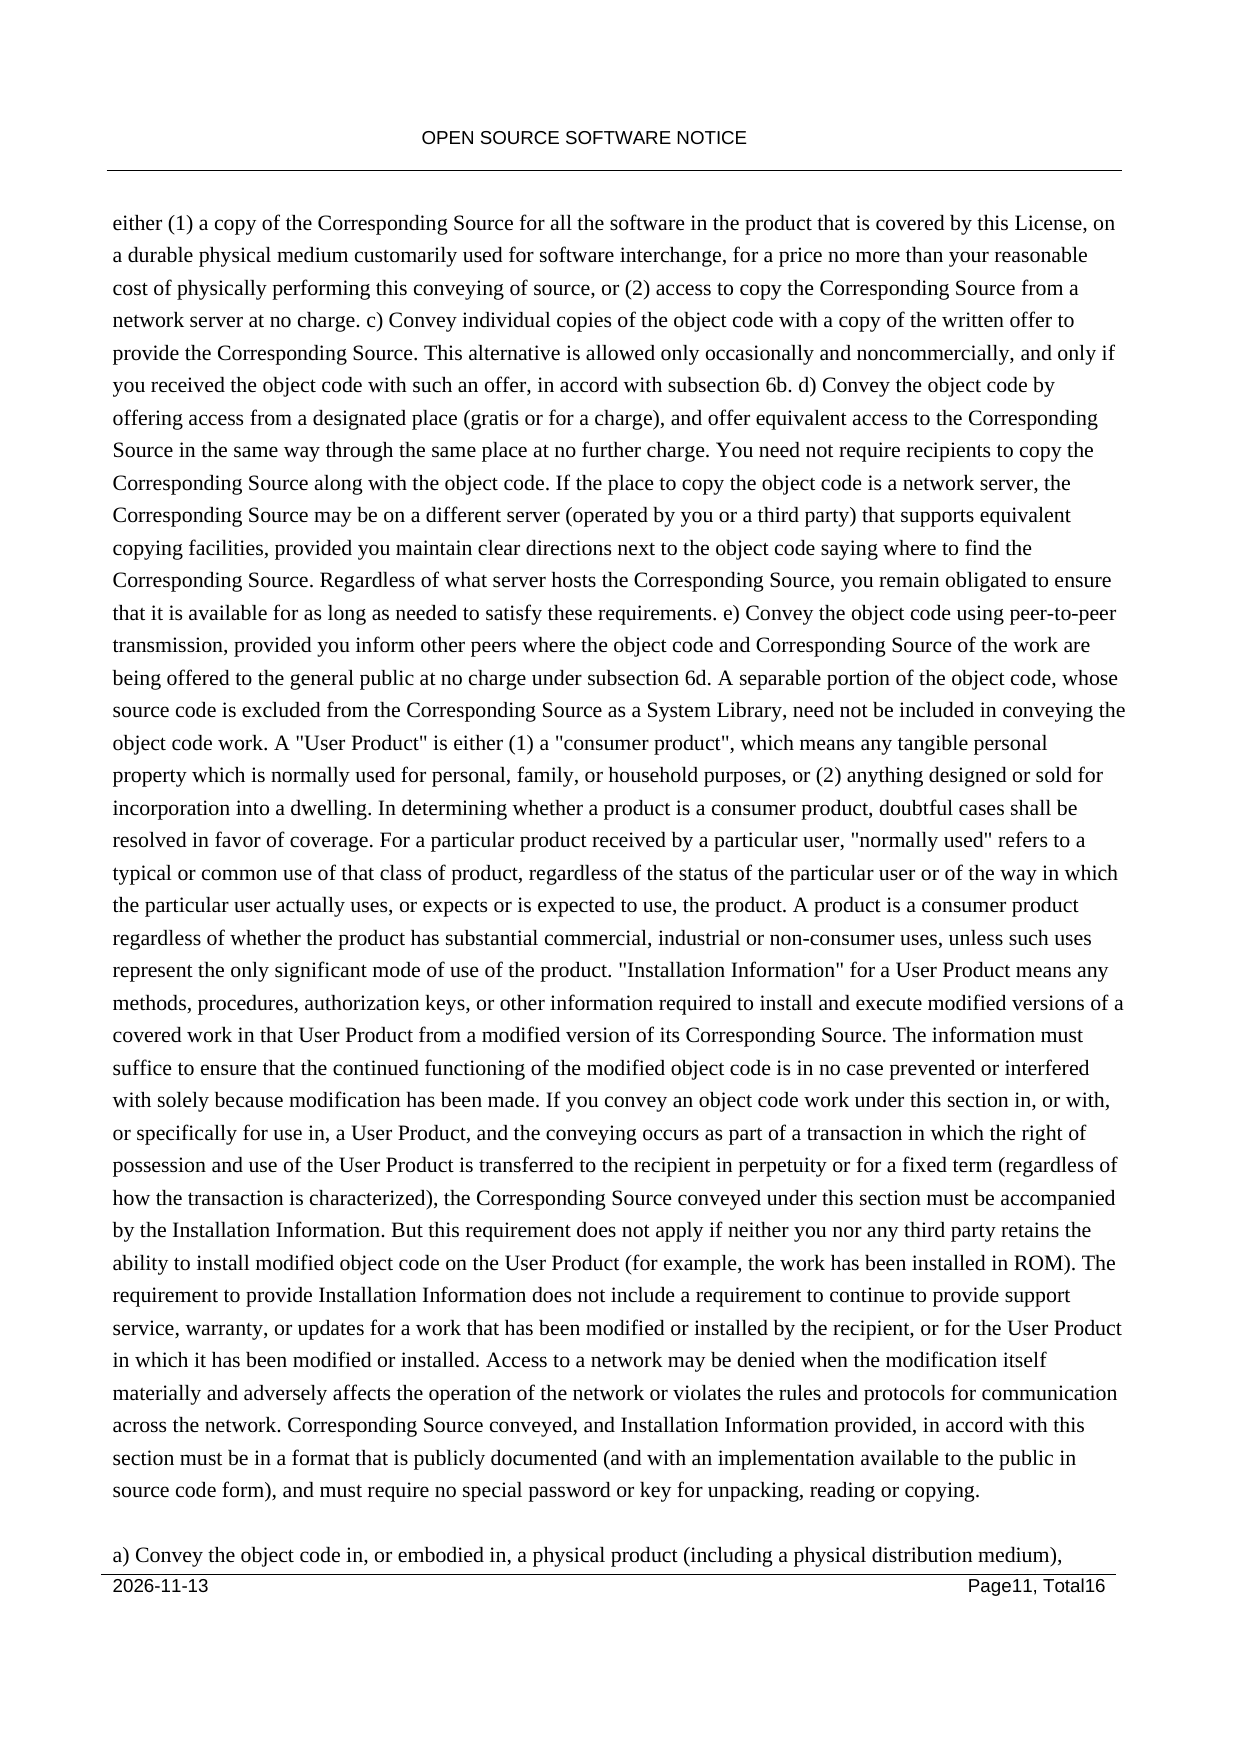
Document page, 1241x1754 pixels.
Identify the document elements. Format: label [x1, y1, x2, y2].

text [112, 206, 1128, 1571]
